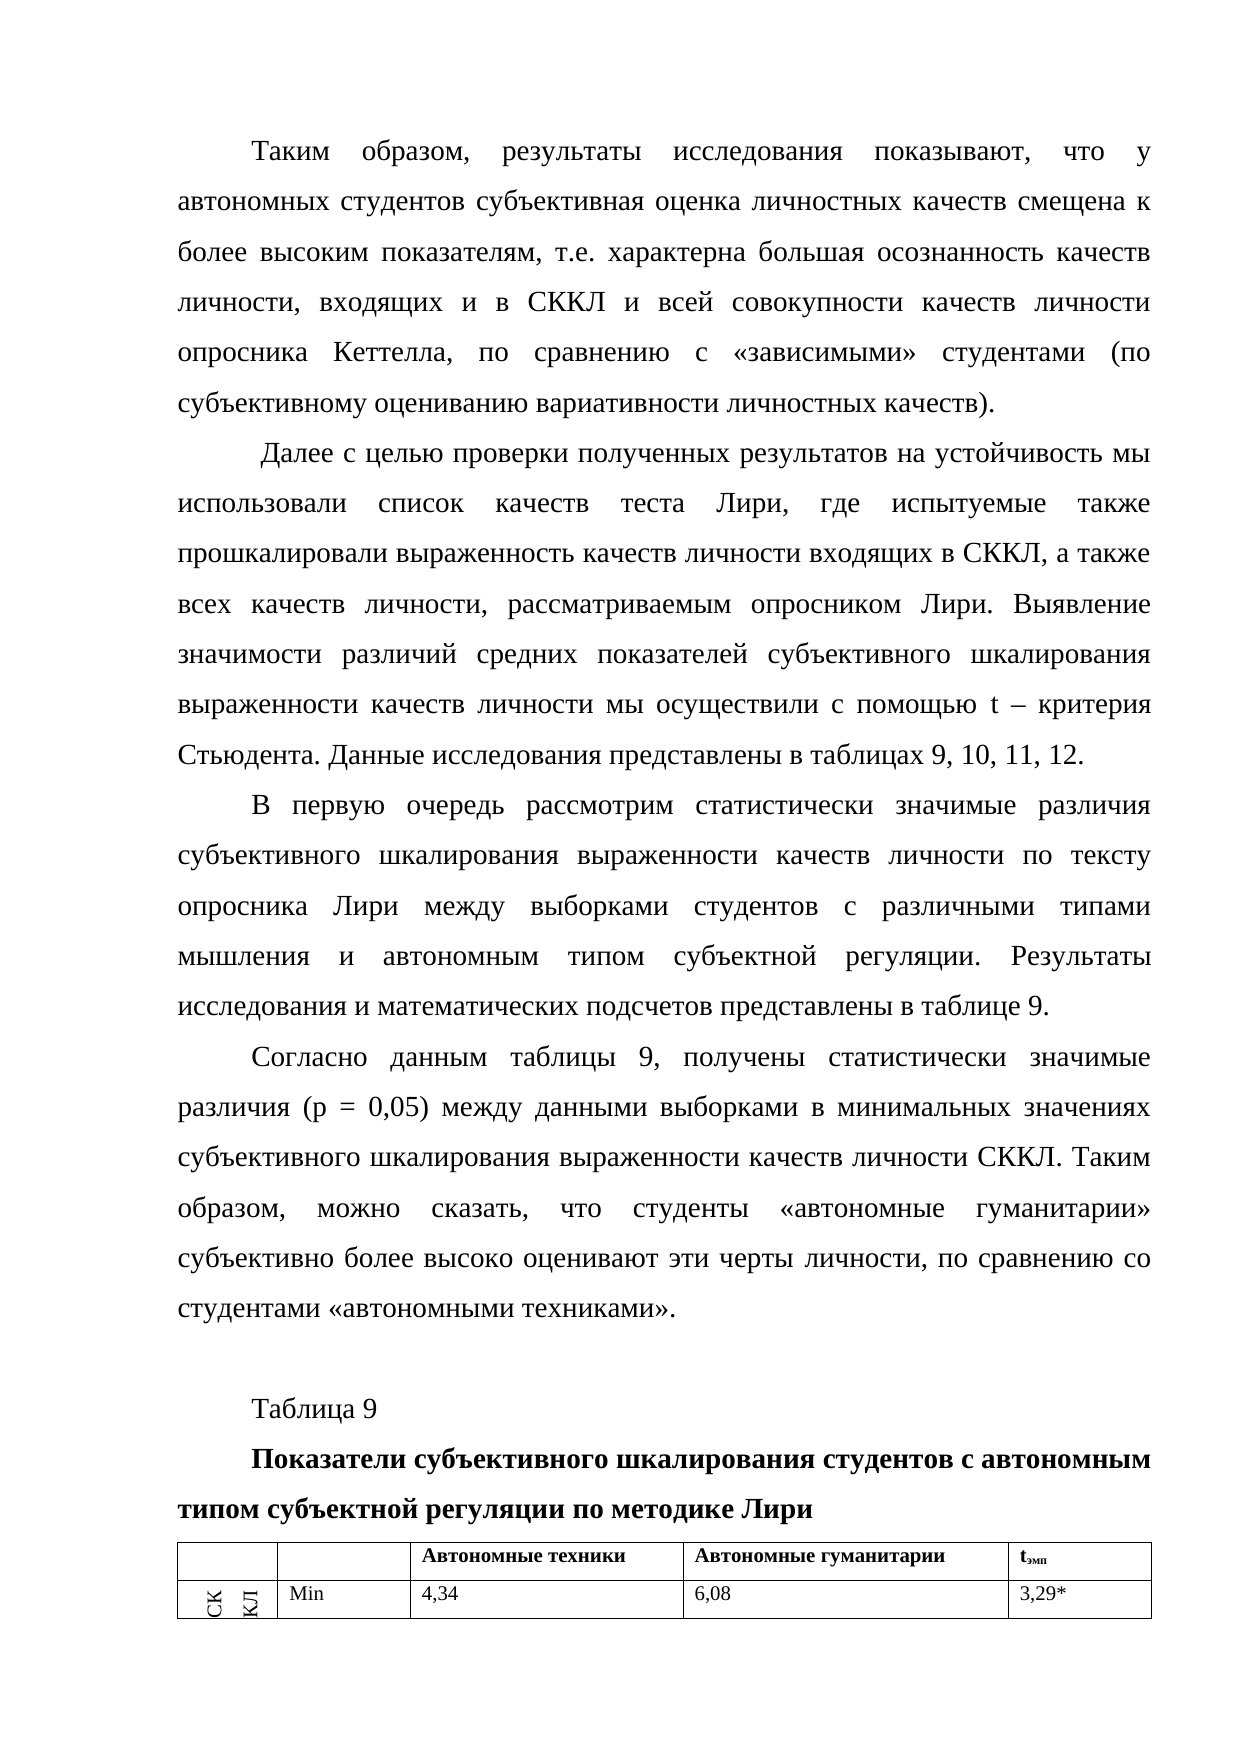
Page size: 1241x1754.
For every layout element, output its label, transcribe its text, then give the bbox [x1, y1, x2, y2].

text Согласно данным таблицы 9, получены статистически значимые различия (р = 0,05) между данными выборками в минимальных значениях субъективного шкалирования выраженности качеств личности СККЛ. Таким образом, можно сказать, что студенты «автономные гуманитарии» субъективно более высоко оценивают эти черты личности, по сравнению со студентами «автономными техниками». [177, 1039, 1152, 1324]
table_cell 3,29* [1009, 1581, 1151, 1618]
table_cell СККЛ [178, 1581, 277, 1618]
text Таблица 9 [177, 1391, 1152, 1424]
table_header [178, 1543, 277, 1580]
table_cell 6,08 [684, 1581, 1008, 1618]
table_header Автономные гуманитарии [684, 1543, 1008, 1580]
table_header [278, 1543, 410, 1580]
text В первую очередь рассмотрим статистически значимые различия субъективного шкалирования выраженности качеств личности по тексту опросника Лири между выборками студентов с различными типами мышления и автономным типом субъектной регуляции. Результаты исследования и математических подсчетов представлены в таблице 9. [177, 787, 1152, 1022]
text Показатели субъективного шкалирования студентов с автономным типом субъектной регуляции по методике Лири [177, 1441, 1152, 1525]
table_cell Min [278, 1581, 410, 1618]
text Далее с целью проверки полученных результатов на устойчивость мы использовали список качеств теста Лири, где испытуемые также прошкалировали выраженность качеств личности входящих в СККЛ, а также всех качеств личности, рассматриваемым опросником Лири. Выявление значимости различий средних показателей субъективного шкалирования выраженности качеств личности мы осуществили с помощью t – критерия Стьюдента. Данные исследования представлены в таблицах 9, 10, 11, 12. [177, 435, 1152, 770]
table_cell 4,34 [411, 1581, 683, 1618]
table_header Автономные техники [411, 1543, 683, 1580]
table_header tэмп [1009, 1543, 1151, 1580]
text Таким образом, результаты исследования показывают, что у автономных студентов субъективная оценка личностных качеств смещена к более высоким показателям, т.е. характерна большая осознанность качеств личности, входящих и в СККЛ и всей совокупности качеств личности опросника Кеттелла, по сравнению с «зависимыми» студентами (по субъективному оцениванию вариативности личностных качеств). [177, 133, 1152, 418]
